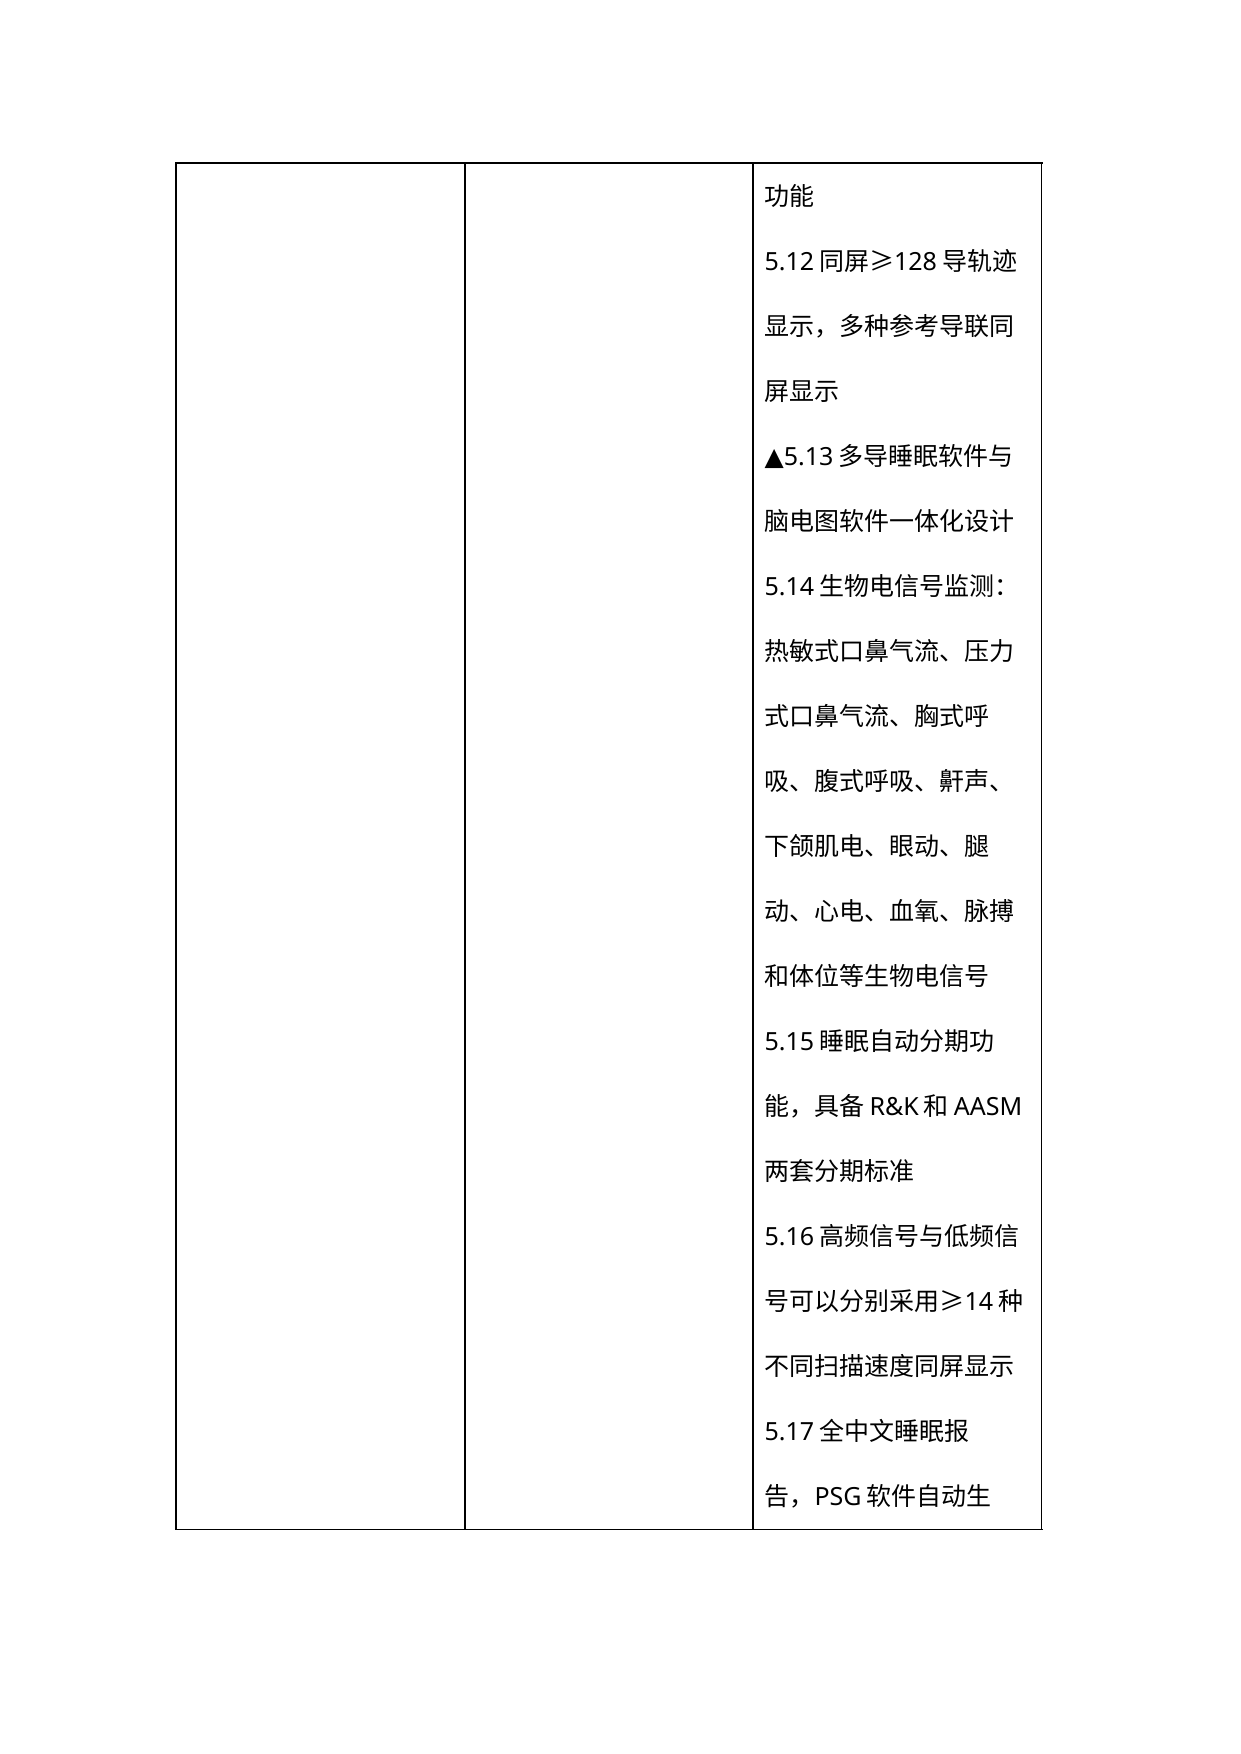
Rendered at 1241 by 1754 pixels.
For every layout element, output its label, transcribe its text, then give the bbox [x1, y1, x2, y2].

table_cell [754, 164, 1041, 1528]
table_cell ▲ [177, 164, 464, 1528]
table_cell 4 [466, 164, 752, 1528]
